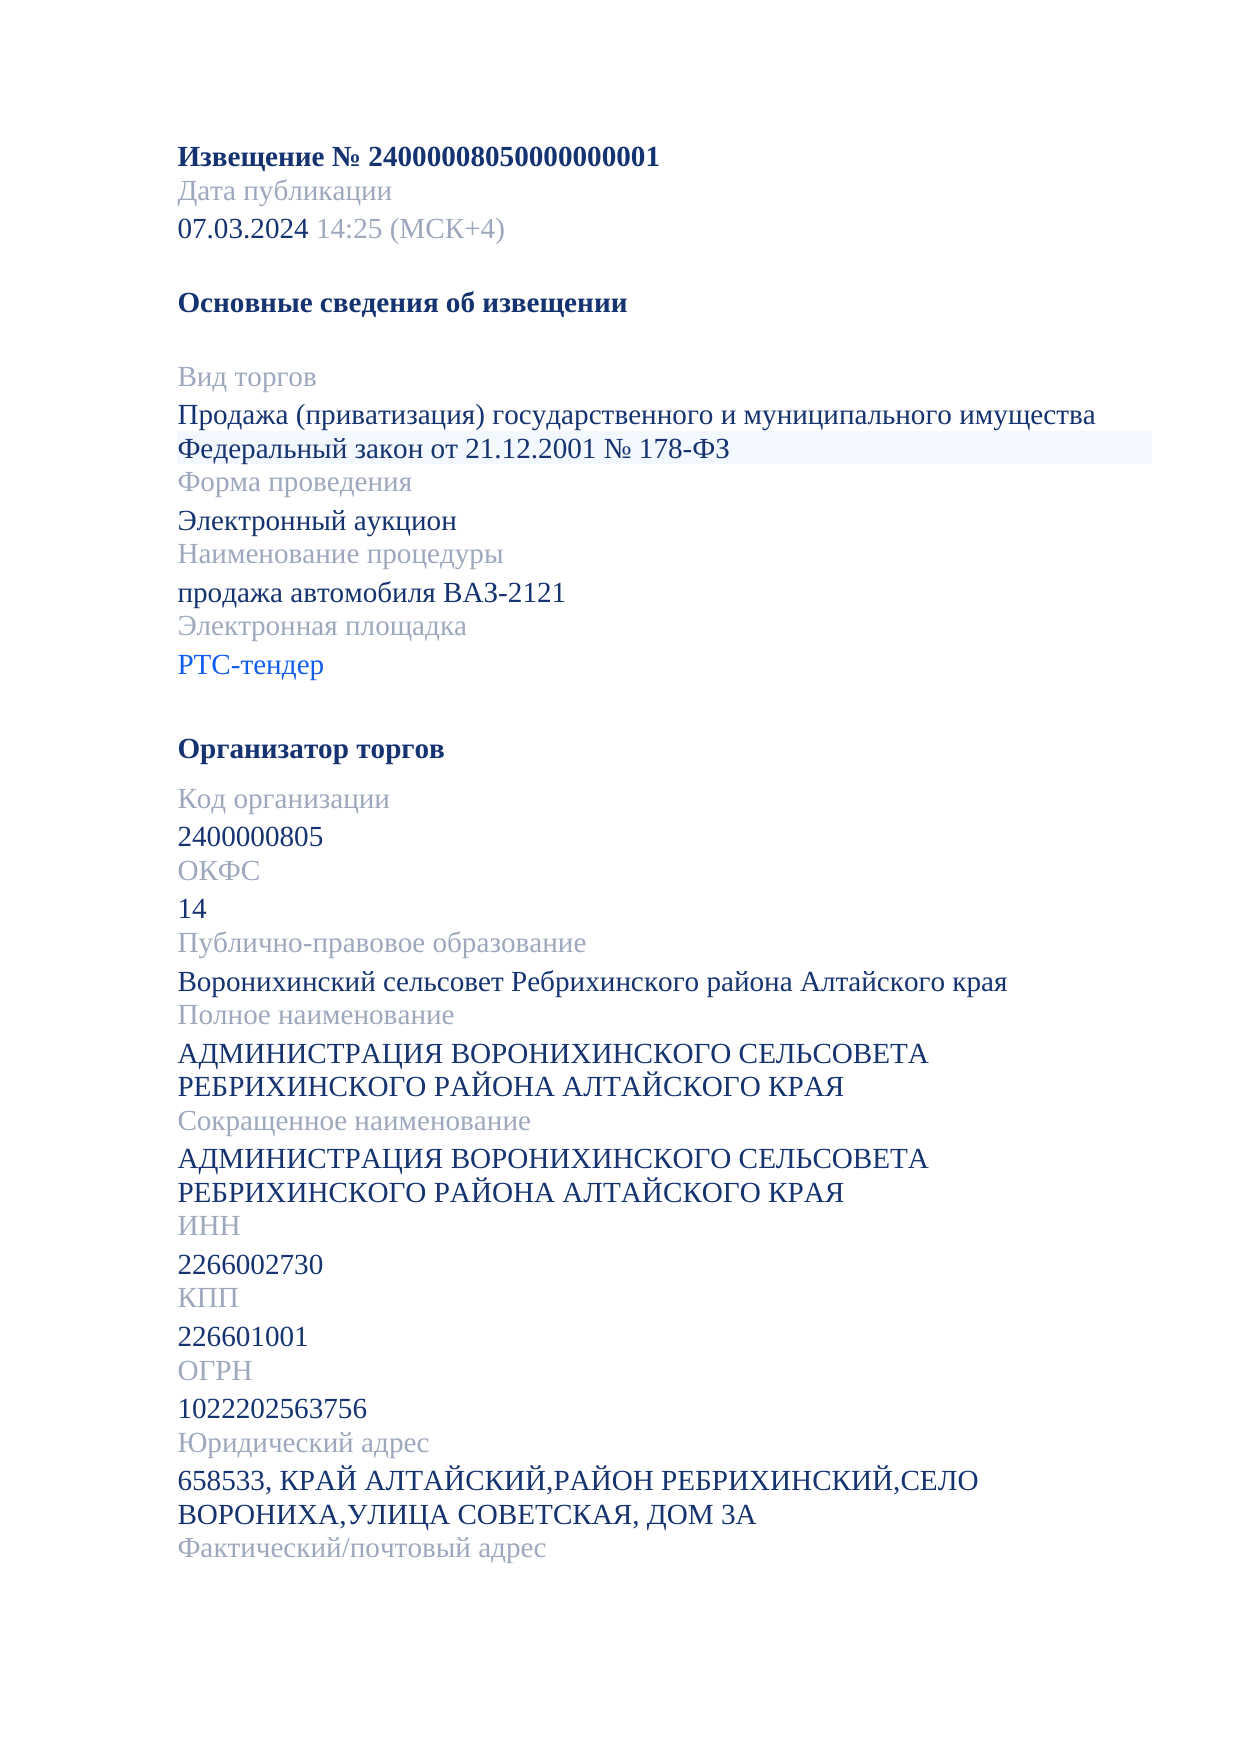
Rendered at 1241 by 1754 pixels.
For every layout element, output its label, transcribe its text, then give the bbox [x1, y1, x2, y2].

text Извещение № 24000008050000000001 [177, 118, 1122, 173]
text Сокращенное наименование [177, 1103, 1152, 1136]
text продажа автомобиля ВАЗ-2121 [177, 575, 1152, 608]
text 226601001 [177, 1319, 1152, 1353]
text ОКФС [177, 853, 1152, 887]
text Электронная площадка [177, 608, 1152, 642]
text Продажа (приватизация) государственного и муниципального имущества [177, 397, 1152, 431]
text Код организации [177, 781, 1152, 814]
text Фактический/почтовый адрес [177, 1530, 1152, 1564]
text Юридический адрес [177, 1425, 1152, 1458]
text Публично-правовое образование [177, 925, 1152, 959]
text Форма проведения [177, 464, 1152, 498]
text 2266002730 [177, 1247, 1152, 1281]
text Основные сведения об извещении [177, 279, 1152, 319]
text Организатор торгов [177, 731, 1152, 764]
text ИНН [177, 1208, 1152, 1242]
text Воронихинский сельсовет Ребрихинского района Алтайского края [177, 964, 1152, 997]
text АДМИНИСТРАЦИЯ ВОРОНИХИНСКОГО СЕЛЬСОВЕТА РЕБРИХИНСКОГО РАЙОНА АЛТАЙСКОГО КРАЯ [177, 1141, 1152, 1208]
text Федеральный закон от 21.12.2001 № 178-ФЗ [177, 431, 1152, 464]
text Наименование процедуры [177, 536, 1152, 570]
text Полное наименование [177, 997, 1152, 1031]
text АДМИНИСТРАЦИЯ ВОРОНИХИНСКОГО СЕЛЬСОВЕТА РЕБРИХИНСКОГО РАЙОНА АЛТАЙСКОГО КРАЯ [177, 1036, 1152, 1103]
text 07.03.2024 14:25 (МСК+4) [177, 212, 1152, 245]
text 14 [177, 892, 1152, 925]
text Вид торгов [177, 359, 1152, 392]
text КПП [177, 1281, 1152, 1314]
text 2400000805 [177, 819, 1152, 853]
text РТС-тендер [177, 647, 1152, 681]
text 1022202563756 [177, 1391, 1152, 1425]
text 658533, КРАЙ АЛТАЙСКИЙ,РАЙОН РЕБРИХИНСКИЙ,СЕЛО ВОРОНИХА,УЛИЦА СОВЕТСКАЯ, ДОМ 3А [177, 1463, 1152, 1530]
text Электронный аукцион [177, 503, 1152, 536]
text ОГРН [177, 1353, 1152, 1386]
text Дата публикации [177, 173, 1152, 207]
